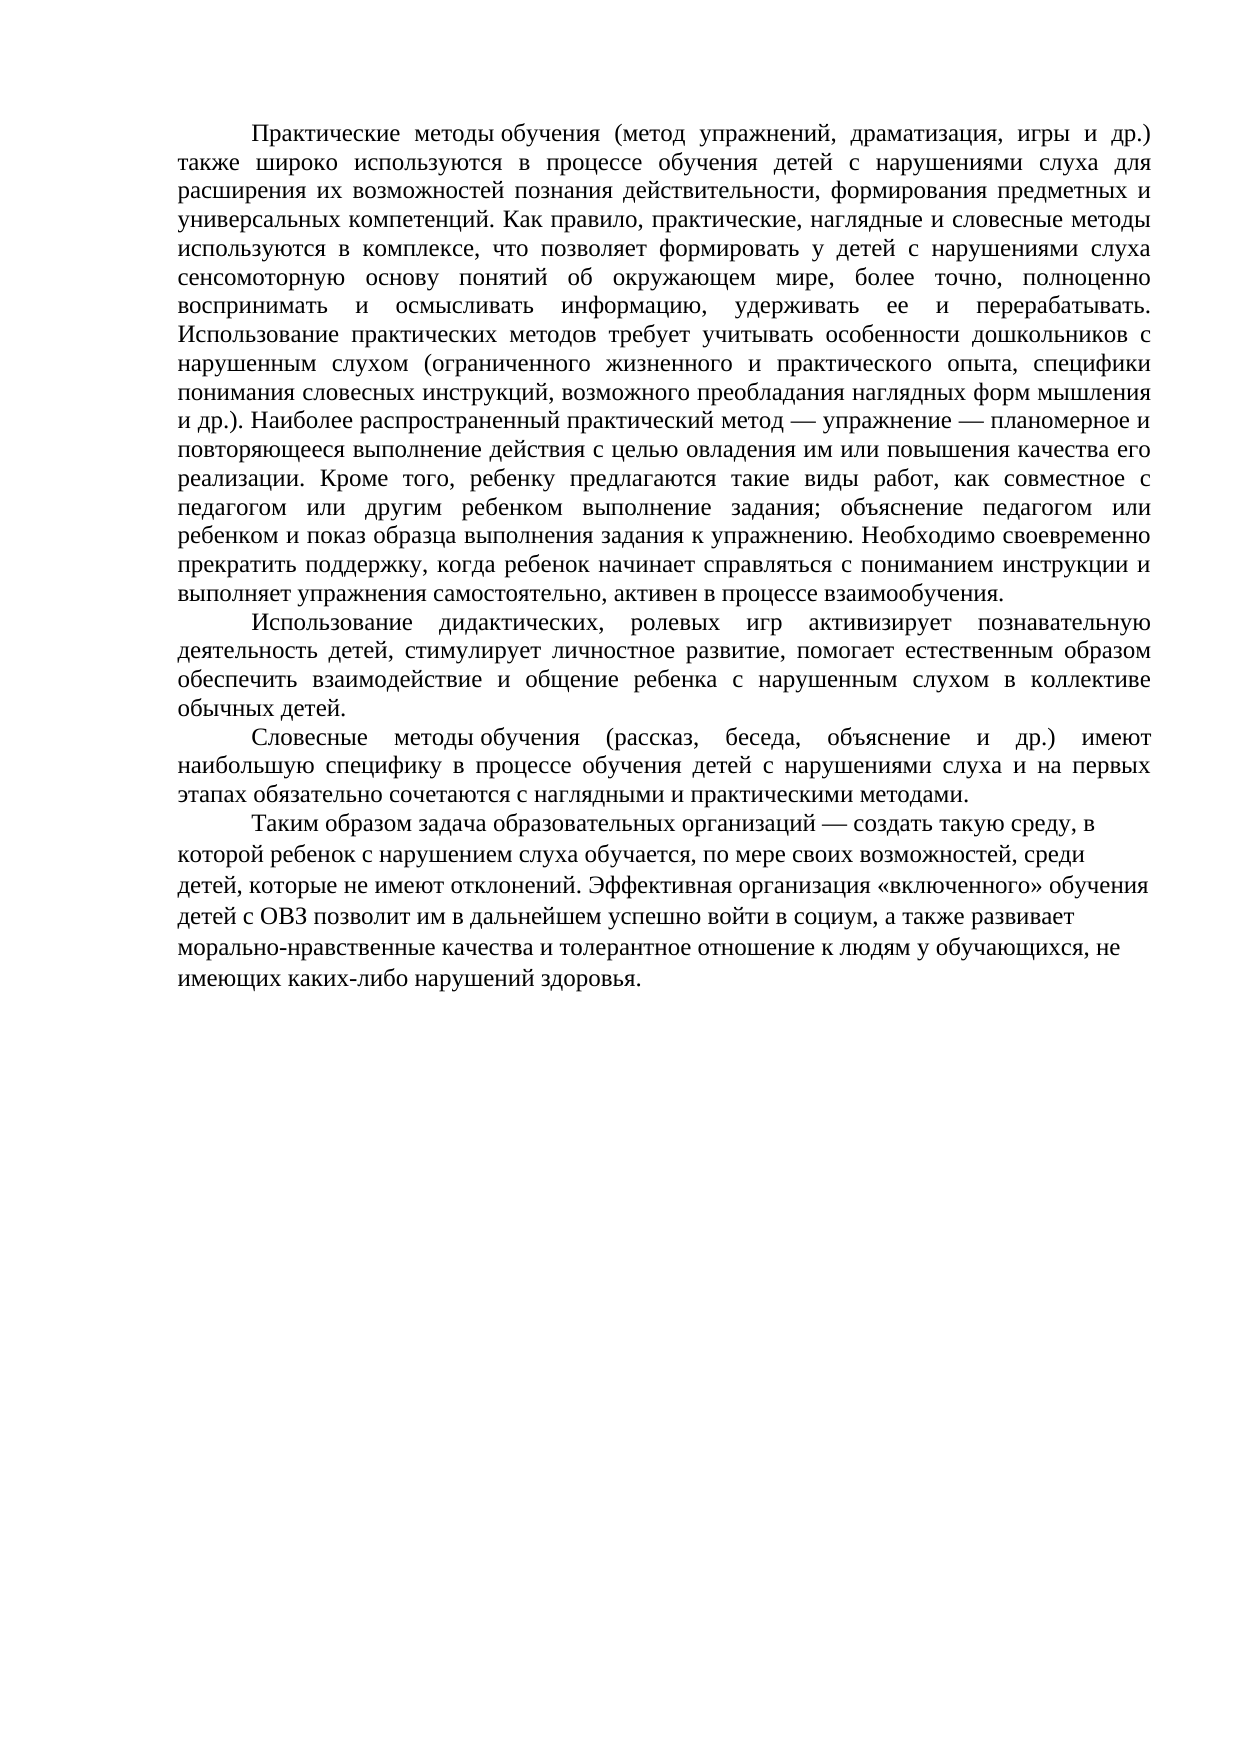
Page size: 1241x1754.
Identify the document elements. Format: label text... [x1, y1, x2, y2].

text Словесные методы обучения (рассказ, беседа, объяснение и др.) имеют наибольшую специфику в процессе обучения детей с нарушениями слуха и на первых этапах обязательно сочетаются с наглядными и практическими методами. [177, 722, 1152, 808]
text Использование дидактических, ролевых игр активизирует познавательную деятельность детей, стимулирует личностное развитие, помогает естественным образом обеспечить взаимодействие и общение ребенка с нарушенным слухом в коллективе обычных детей. [177, 607, 1152, 722]
text Практические методы обучения (метод упражнений, драматизация, игры и др.) также широко используются в процессе обучения детей с нарушениями слуха для расширения их возможностей познания действительности, формирования предметных и универсальных компетенций. Как правило, практические, наглядные и словесные методы используются в комплексе, что позволяет формировать у детей с нарушениями слуха сенсомоторную основу понятий об окружающем мире, более точно, полноценно воспринимать и осмысливать информацию, удерживать ее и перерабатывать. Использование практических методов требует учитывать особенности дошкольников с нарушенным слухом (ограниченного жизненного и практического опыта, специфики понимания словесных инструкций, возможного преобладания наглядных форм мышления и др.). Наиболее распространенный практический метод — упражнение — планомерное и повторяющееся выполнение действия с целью овладения им или повышения качества его реализации. Кроме того, ребенку предлагаются такие виды работ, как совместное с педагогом или другим ребенком выполнение задания; объяснение педагогом или ребенком и показ образца выполнения задания к упражнению. Необходимо своевременно прекратить поддержку, когда ребенок начинает справляться с пониманием инструкции и выполняет упражнения самостоятельно, активен в процессе взаимообучения. [177, 118, 1152, 607]
text Таким образом задача образовательных организаций — создать такую среду, в которой ребенок с нарушением слуха обучается, по мере своих возможностей, среди детей, которые не имеют отклонений. Эффективная организация «включенного» обучения детей с ОВЗ позволит им в дальнейшем успешно войти в социум, а также развивает морально-нравственные качества и толерантное отношение к людям у обучающихся, не имеющих каких-либо нарушений здоровья. [177, 808, 1152, 992]
